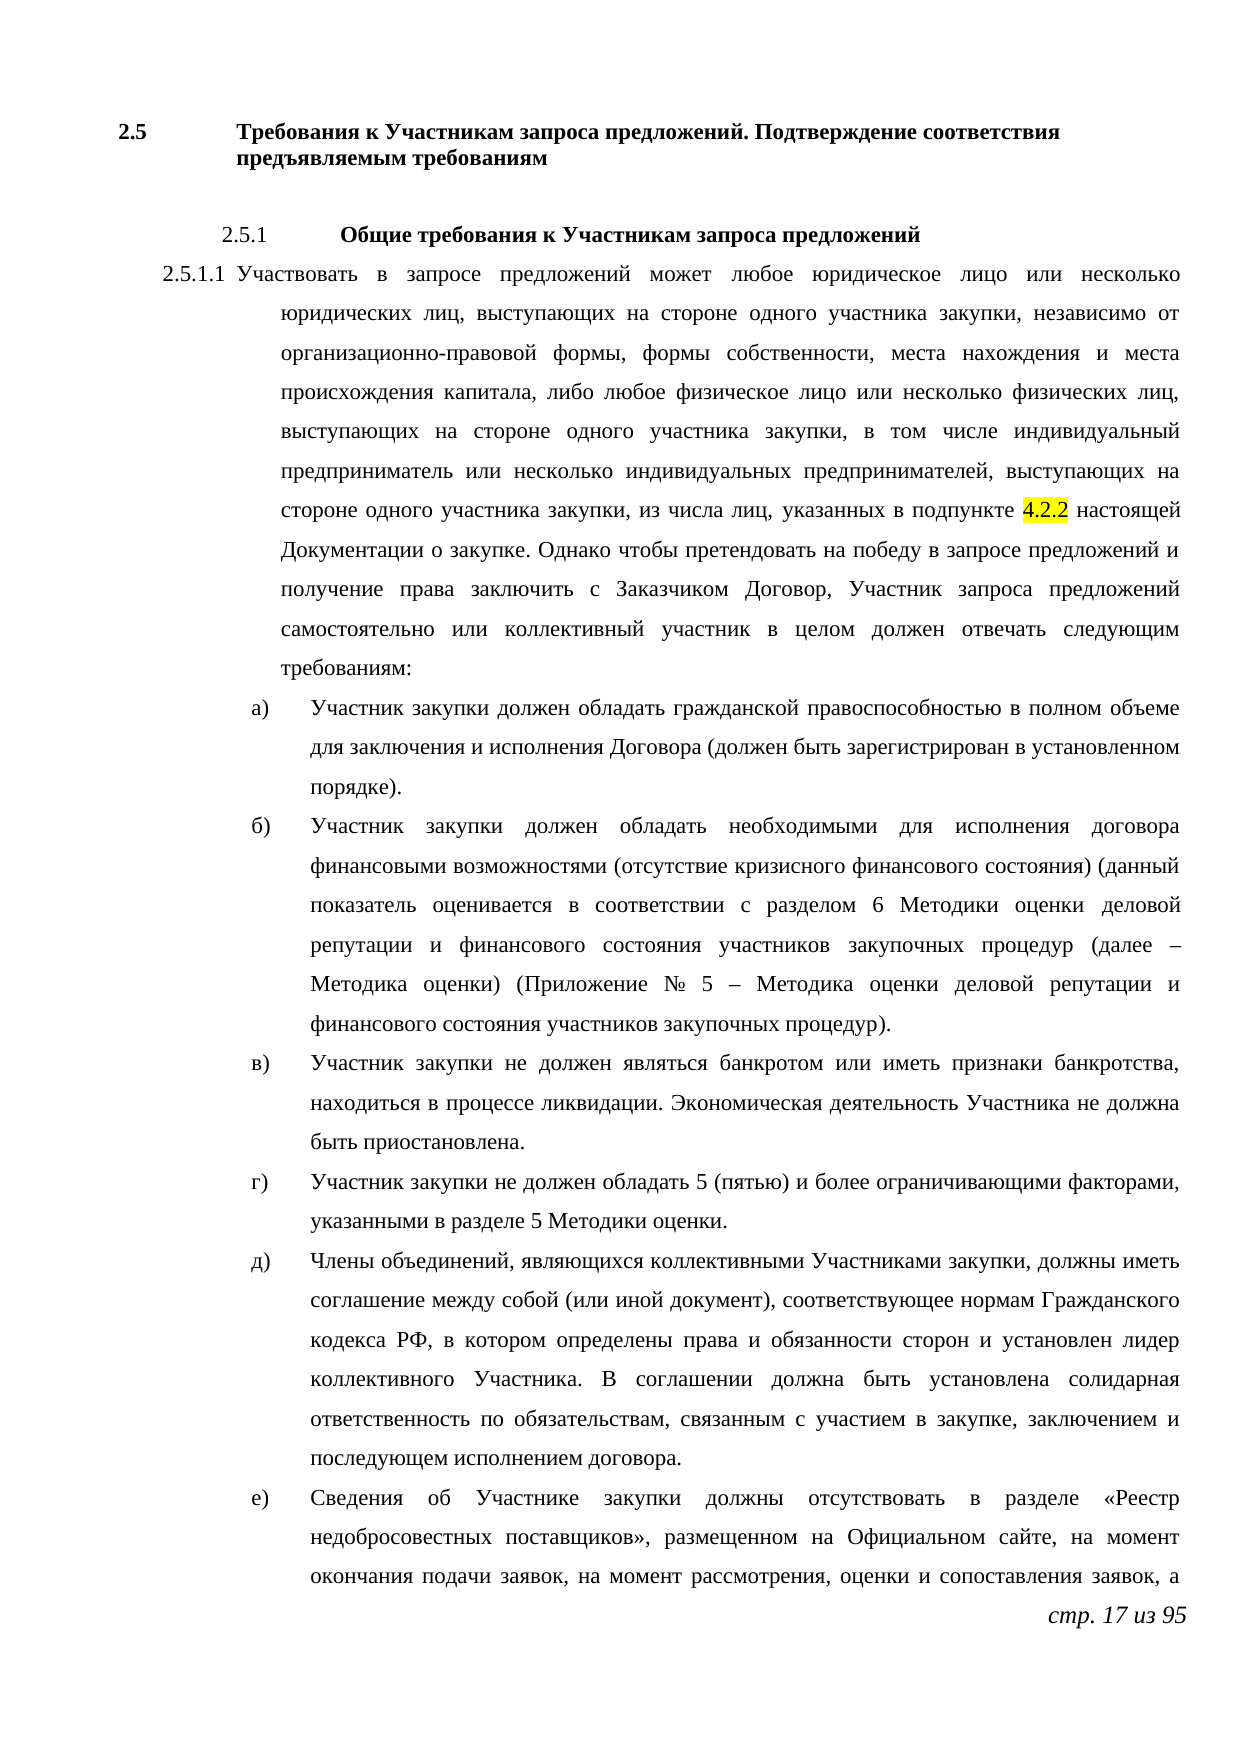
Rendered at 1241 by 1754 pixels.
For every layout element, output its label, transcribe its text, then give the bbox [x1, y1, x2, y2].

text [251, 1483, 1181, 1589]
list Участвовать в запросе предложений может любое юридическое лицо или несколько юридических лиц, выступающих на стороне одного участника закупки, независимо от организационно-правовой формы, формы собственности, места нахождения и места происхождения капитала, либо любое физическое лицо или несколько физических лиц, выступающих на стороне одного участника закупки, в том числе индивидуальный предприниматель или несколько индивидуальных предпринимателей, выступающих на стороне одного участника закупки, из числа лиц, указанных в подпункте 4.2.2 настоящей Документации о закупке. Однако чтобы претендовать на победу в запросе предложений и получение права заключить с Заказчиком Договор, Участник запроса предложений самостоятельно или коллективный участник в целом должен отвечать следующим требованиям: [162, 260, 1181, 681]
list Участник закупки не должен являться банкротом или иметь признаки банкротства, находиться в процессе ликвидации. Экономическая деятельность Участника не должна быть приостановлена. [251, 1049, 1181, 1154]
list Участник закупки должен обладать гражданской правоспособностью в полном объеме для заключения и исполнения Договора (должен быть зарегистрирован в установленном порядке). [251, 694, 1181, 799]
list Члены объединений, являющихся коллективными Участниками закупки, должны иметь соглашение между собой (или иной документ), соответствующее нормам Гражданского кодекса РФ, в котором определены права и обязанности сторон и установлен лидер коллективного Участника. В соглашении должна быть установлена солидарная ответственность по обязательствам, связанным с участием в закупке, заключением и последующем исполнением договора. [251, 1247, 1181, 1470]
list Участник закупки должен обладать необходимыми для исполнения договора финансовыми возможностями (отсутствие кризисного финансового состояния) (данный показатель оценивается в соответствии с разделом 6 Методики оценки деловой репутации и финансового состояния участников закупочных процедур (далее – Методика оценки) (Приложение № 5 – Методика оценки деловой репутации и финансового состояния участников закупочных процедур). [251, 812, 1181, 1036]
list Участник закупки не должен обладать 5 (пятью) и более ограничивающими факторами, указанными в разделе 5 Методики оценки. [251, 1168, 1181, 1233]
subtitle Требования к Участникам запроса предложений. Подтверждение соответствия предъявляемым требованиям [118, 118, 1181, 171]
list Общие требования к Участникам запроса предложений [222, 221, 1181, 247]
